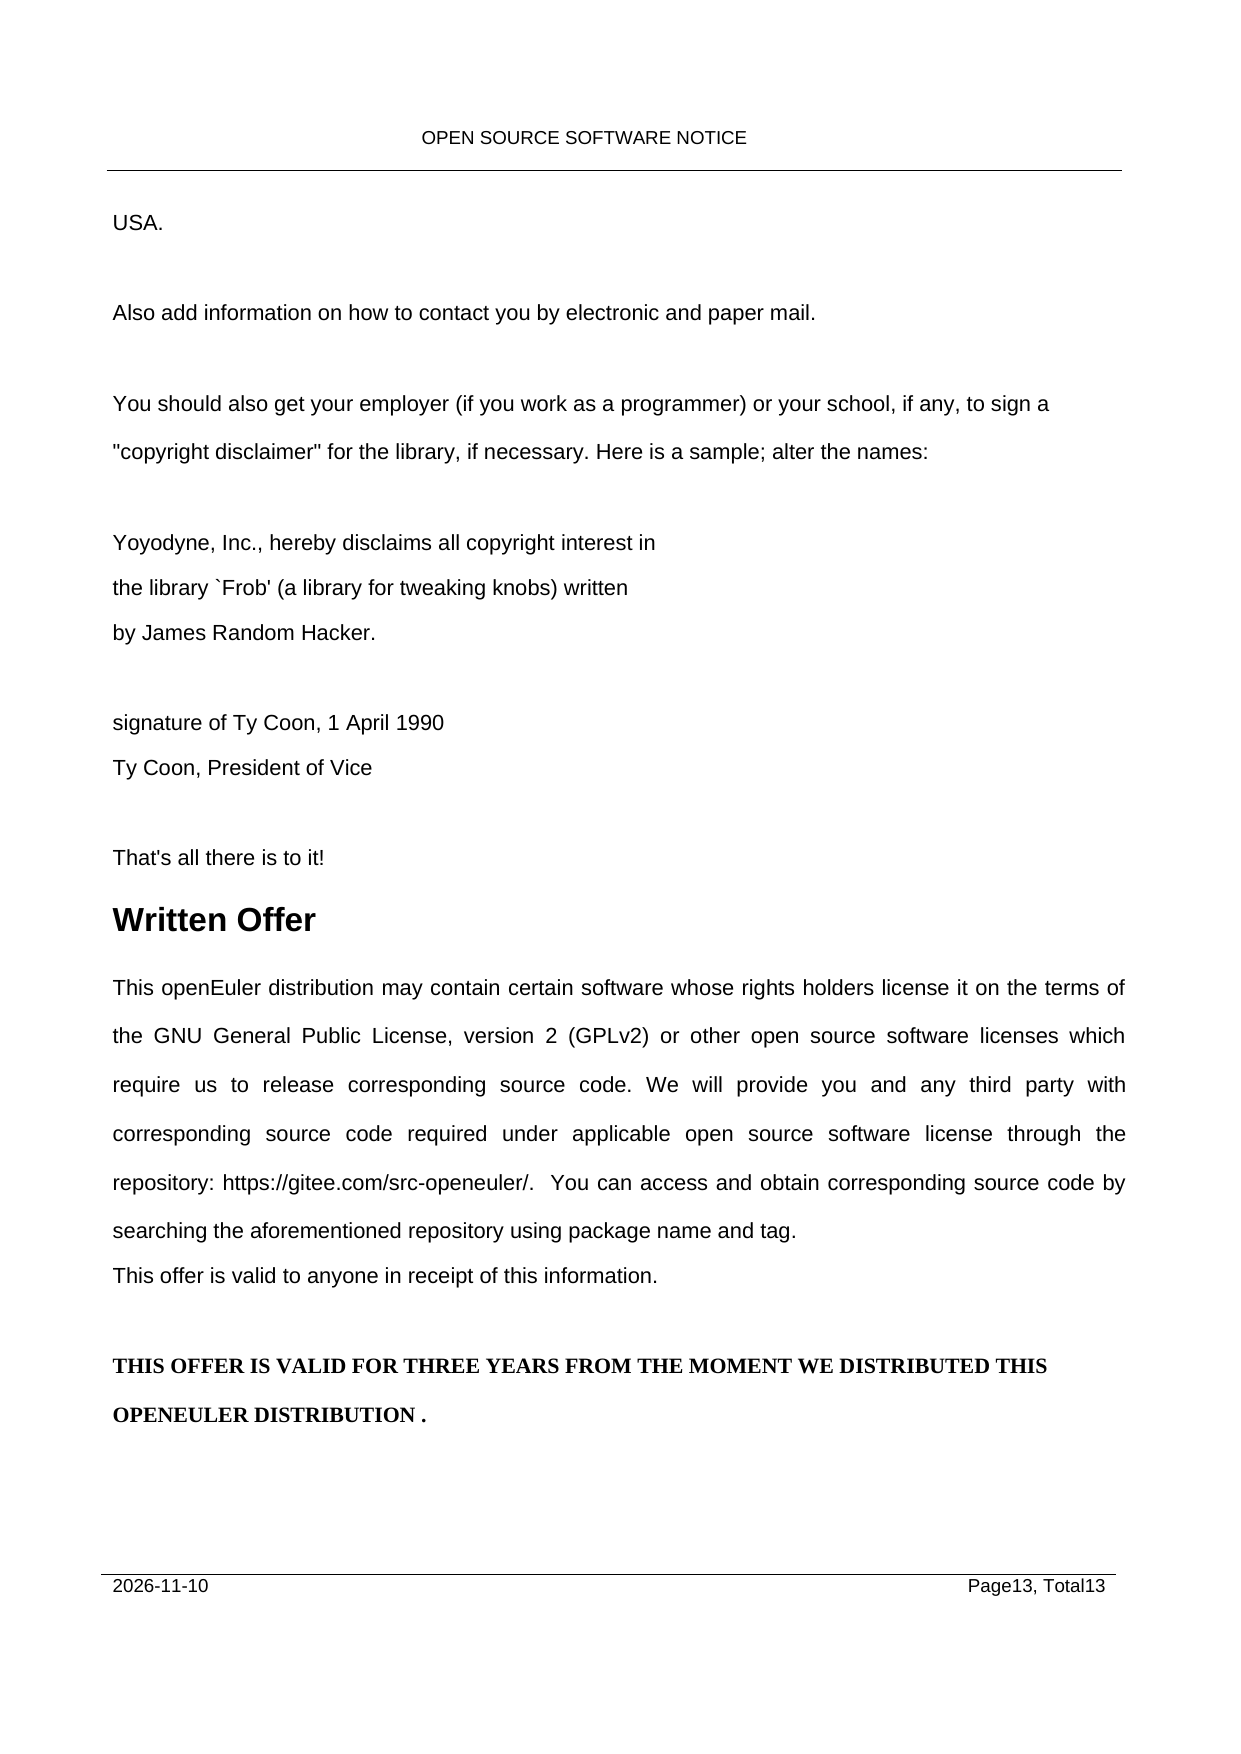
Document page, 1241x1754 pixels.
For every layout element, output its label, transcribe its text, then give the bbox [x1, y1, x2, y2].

text the library `Frob' (a library for tweaking knobs) written [112, 571, 1128, 603]
text This offer is valid to anyone in receipt of this information. [112, 1259, 1128, 1292]
text You should also get your employer (if you work as a programmer) or your school, if any, to sign a "copyright disclaimer" for the library, if necessary. Here is a sample; alter the names: [112, 387, 1128, 468]
text Yoyodyne, Inc., hereby disclaims all copyright interest in [112, 526, 1128, 558]
text That's all there is to it! [112, 841, 1128, 874]
text THIS OFFER IS VALID FOR THREE YEARS FROM THE MOMENT WE DISTRIBUTED THIS OPENEULER DISTRIBUTION . [112, 1350, 1128, 1431]
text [112, 206, 1128, 239]
text Written Offer [112, 887, 1128, 952]
text Also add information on how to contact you by electronic and paper mail. [112, 297, 1128, 329]
text signature of Ty Coon, 1 April 1990 [112, 706, 1128, 739]
text by James Random Hacker. [112, 616, 1128, 648]
text This openEuler distribution may contain certain software whose rights holders license it on the terms of the GNU General Public License, version 2 (GPLv2) or other open source software licenses which require us to release corresponding source code. We will provide you and any third party with corresponding source code required under applicable open source software license through the repository: https://gitee.com/src-openeuler/. You can access and obtain corresponding source code by searching the aforementioned repository using package name and tag. [112, 971, 1128, 1247]
text Ty Coon, President of Vice [112, 751, 1128, 784]
